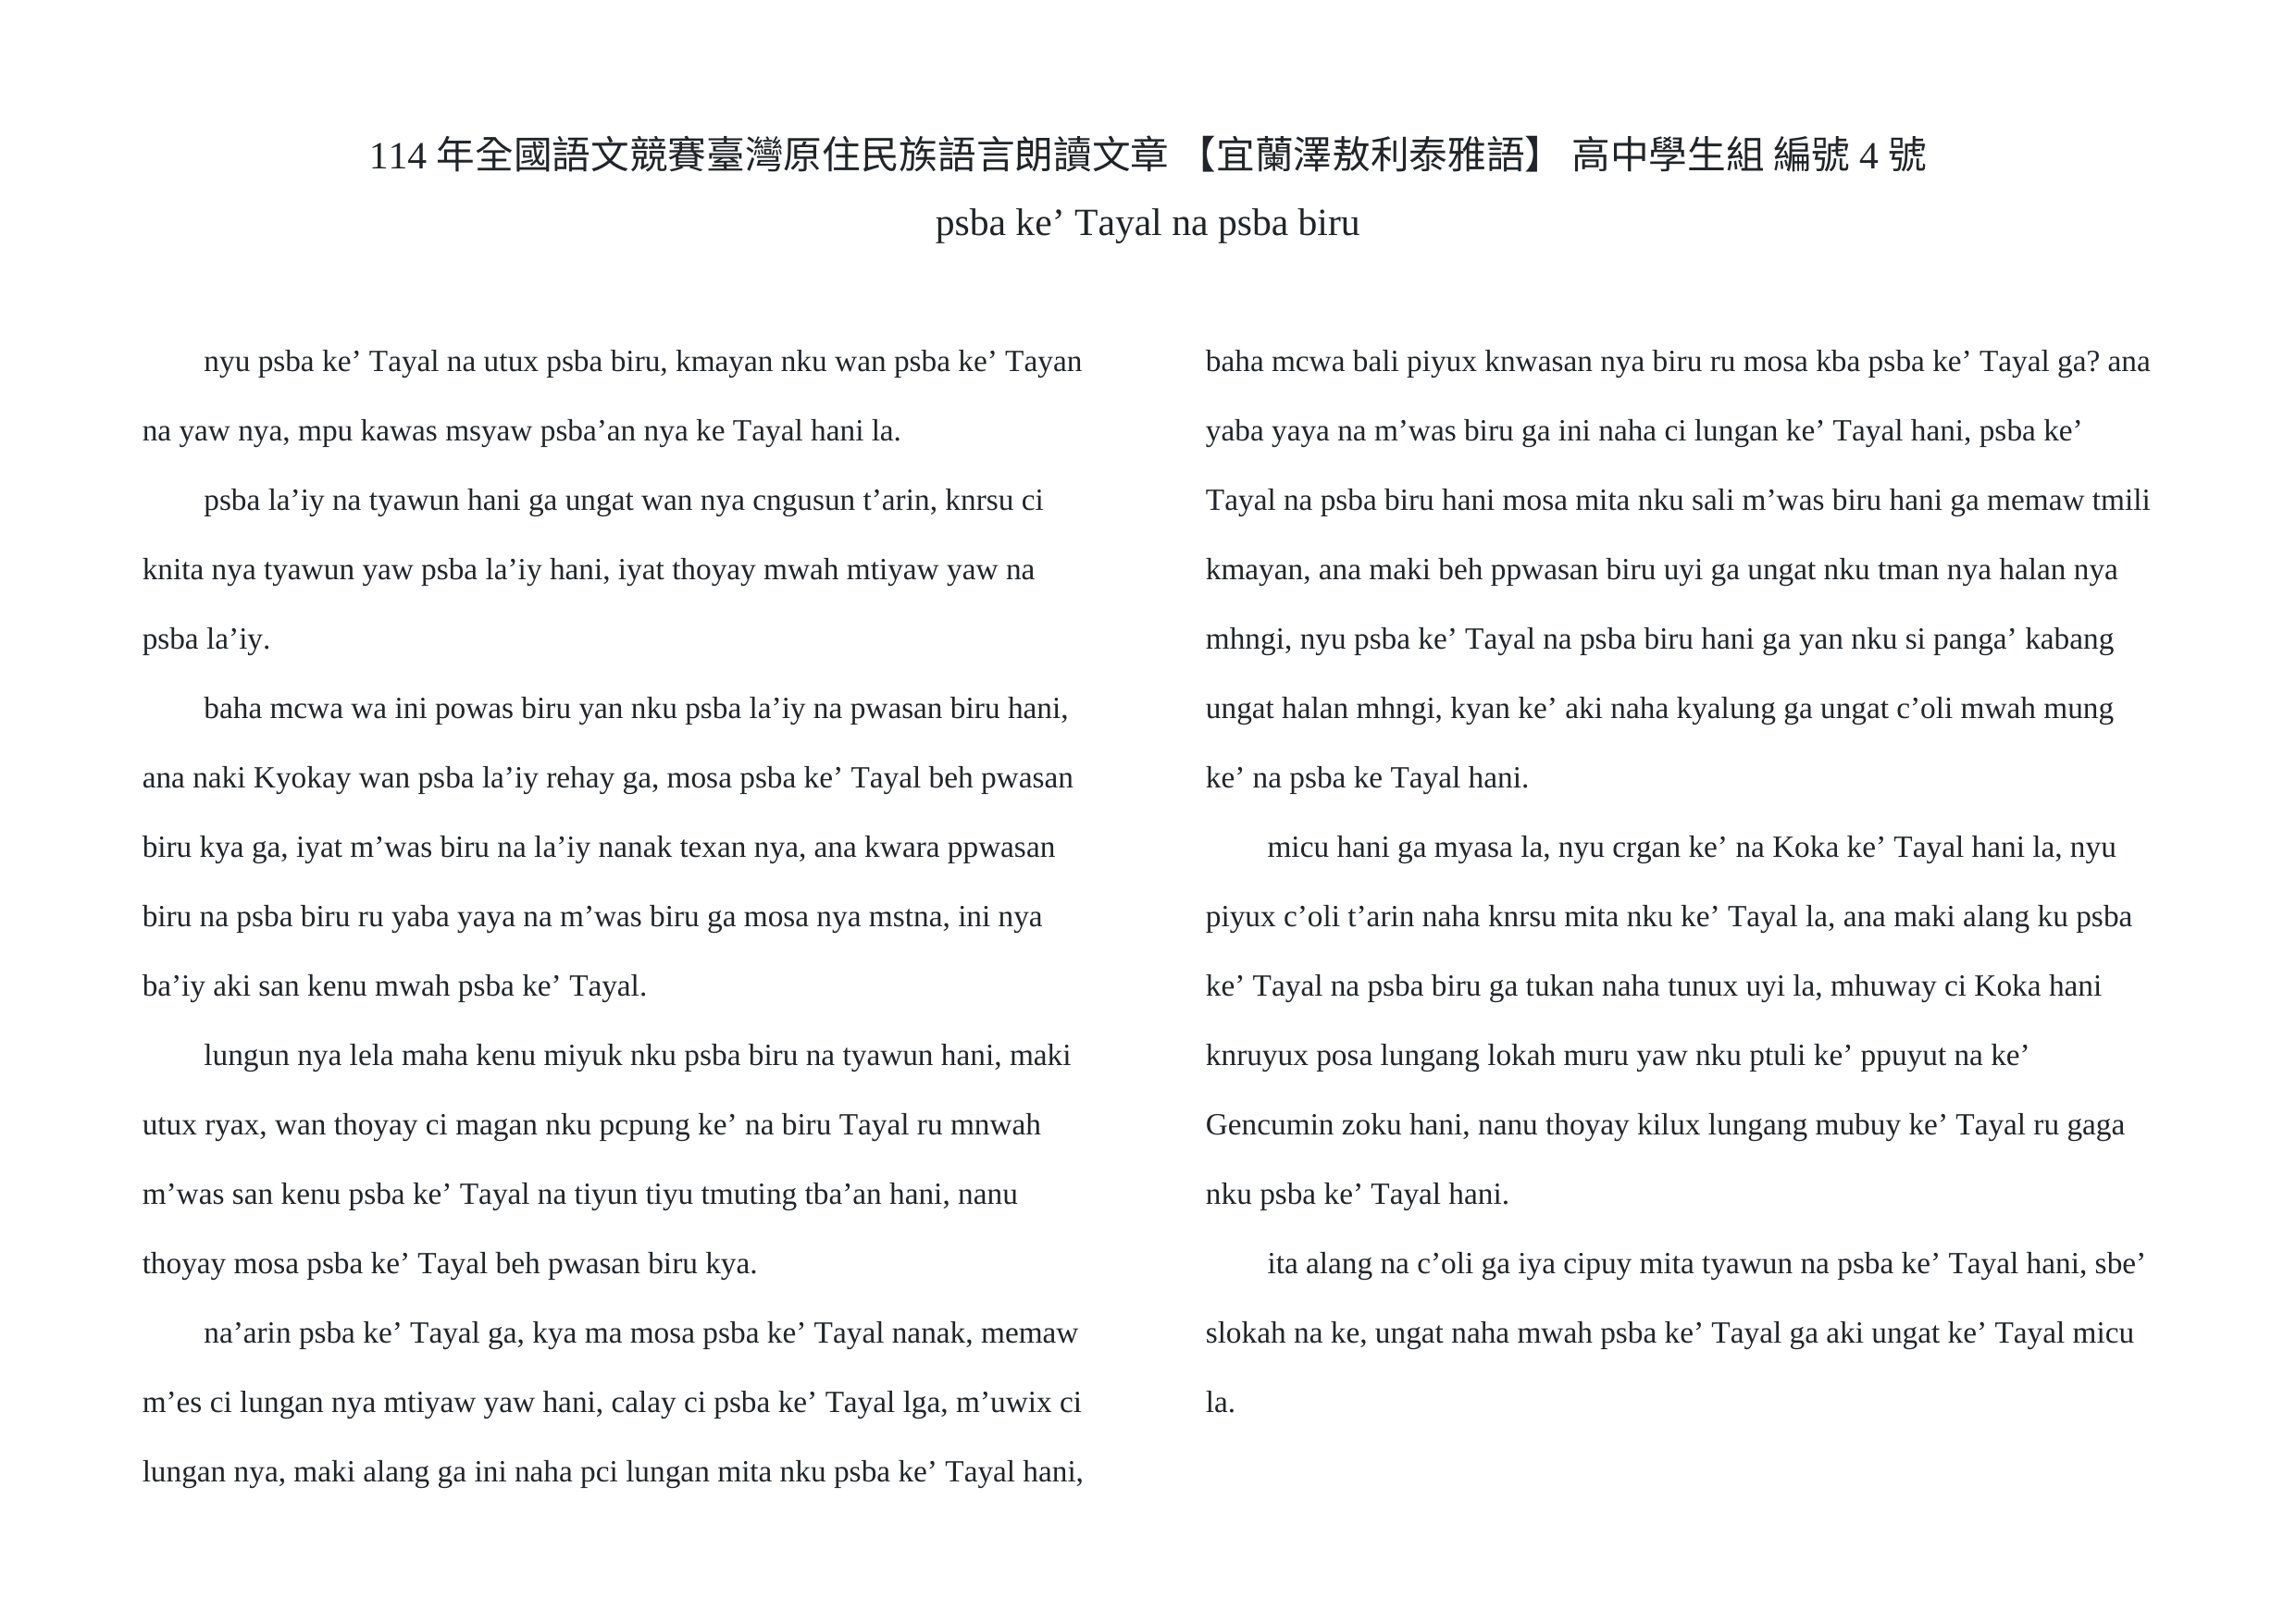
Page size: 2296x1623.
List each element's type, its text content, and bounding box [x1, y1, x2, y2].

text 114 年全國語文競賽臺灣原住民族語言朗讀文章 【宜蘭澤敖利泰雅語】 高中學生組 編號 4 號 [142, 118, 2153, 187]
text micu hani ga myasa la, nyu crgan ke’ na Koka ke’ Tayal hani la, nyu piyux c’oli t’arin naha knrsu mita nku ke’ Tayal la, ana maki alang ku psba ke’ Tayal na psba biru ga tukan naha tunux uyi la, mhuway ci Koka hani knruyux posa lungang lokah muru yaw nku ptuli ke’ ppuyut na ke’ Gencumin zoku hani, nanu thoyay kilux lungang mubuy ke’ Tayal ru gaga nku psba ke’ Tayal hani. [1206, 812, 2153, 1228]
text psba ke’ Tayal na psba biru [142, 187, 2153, 256]
text ita alang na c’oli ga iya cipuy mita tyawun na psba ke’ Tayal hani, sbe’ slokah na ke, ungat naha mwah psba ke’ Tayal ga aki ungat ke’ Tayal micu la. [1206, 1228, 2153, 1436]
text lungun nya lela maha kenu miyuk nku psba biru na tyawun hani, maki utux ryax, wan thoyay ci magan nku pcpung ke’ na biru Tayal ru mnwah m’was san kenu psba ke’ Tayal na tiyun tiyu tmuting tba’an hani, nanu thoyay mosa psba ke’ Tayal beh pwasan biru kya. [142, 1020, 1090, 1297]
text na’arin psba ke’ Tayal ga, kya ma mosa psba ke’ Tayal nanak, memaw m’es ci lungan nya mtiyaw yaw hani, calay ci psba ke’ Tayal lga, m’uwix ci lungan nya, maki alang ga ini naha pci lungan mita nku psba ke’ Tayal hani, baha mcwa bali piyux knwasan nya biru ru mosa kba psba ke’ Tayal ga? ana yaba yaya na m’was biru ga ini naha ci lungan ke’ Tayal hani, psba ke’ Tayal na psba biru hani mosa mita nku sali m’was biru hani ga memaw tmili kmayan, ana maki beh ppwasan biru uyi ga ungat nku tman nya halan nya mhngi, nyu psba ke’ Tayal na psba biru hani ga yan nku si panga’ kabang ungat halan mhngi, kyan ke’ aki naha kyalung ga ungat c’oli mwah mung ke’ na psba ke Tayal hani. [142, 1297, 1090, 1505]
text psba la’iy na tyawun hani ga ungat wan nya cngusun t’arin, knrsu ci knita nya tyawun yaw psba la’iy hani, iyat thoyay mwah mtiyaw yaw na psba la’iy. [142, 465, 1090, 673]
text baha mcwa wa ini powas biru yan nku psba la’iy na pwasan biru hani, ana naki Kyokay wan psba la’iy rehay ga, mosa psba ke’ Tayal beh pwasan biru kya ga, iyat m’was biru na la’iy nanak texan nya, ana kwara ppwasan biru na psba biru ru yaba yaya na m’was biru ga mosa nya mstna, ini nya ba’iy aki san kenu mwah psba ke’ Tayal. [142, 673, 1090, 1020]
text na’arin psba ke’ Tayal ga, kya ma mosa psba ke’ Tayal nanak, memaw m’es ci lungan nya mtiyaw yaw hani, calay ci psba ke’ Tayal lga, m’uwix ci lungan nya, maki alang ga ini naha pci lungan mita nku psba ke’ Tayal hani, baha mcwa bali piyux knwasan nya biru ru mosa kba psba ke’ Tayal ga? ana yaba yaya na m’was biru ga ini naha ci lungan ke’ Tayal hani, psba ke’ Tayal na psba biru hani mosa mita nku sali m’was biru hani ga memaw tmili kmayan, ana maki beh ppwasan biru uyi ga ungat nku tman nya halan nya mhngi, nyu psba ke’ Tayal na psba biru hani ga yan nku si panga’ kabang ungat halan mhngi, kyan ke’ aki naha kyalung ga ungat c’oli mwah mung ke’ na psba ke Tayal hani. [1206, 326, 2153, 812]
text nyu psba ke’ Tayal na utux psba biru, kmayan nku wan psba ke’ Tayan na yaw nya, mpu kawas msyaw psba’an nya ke Tayal hani la. [142, 326, 1090, 465]
